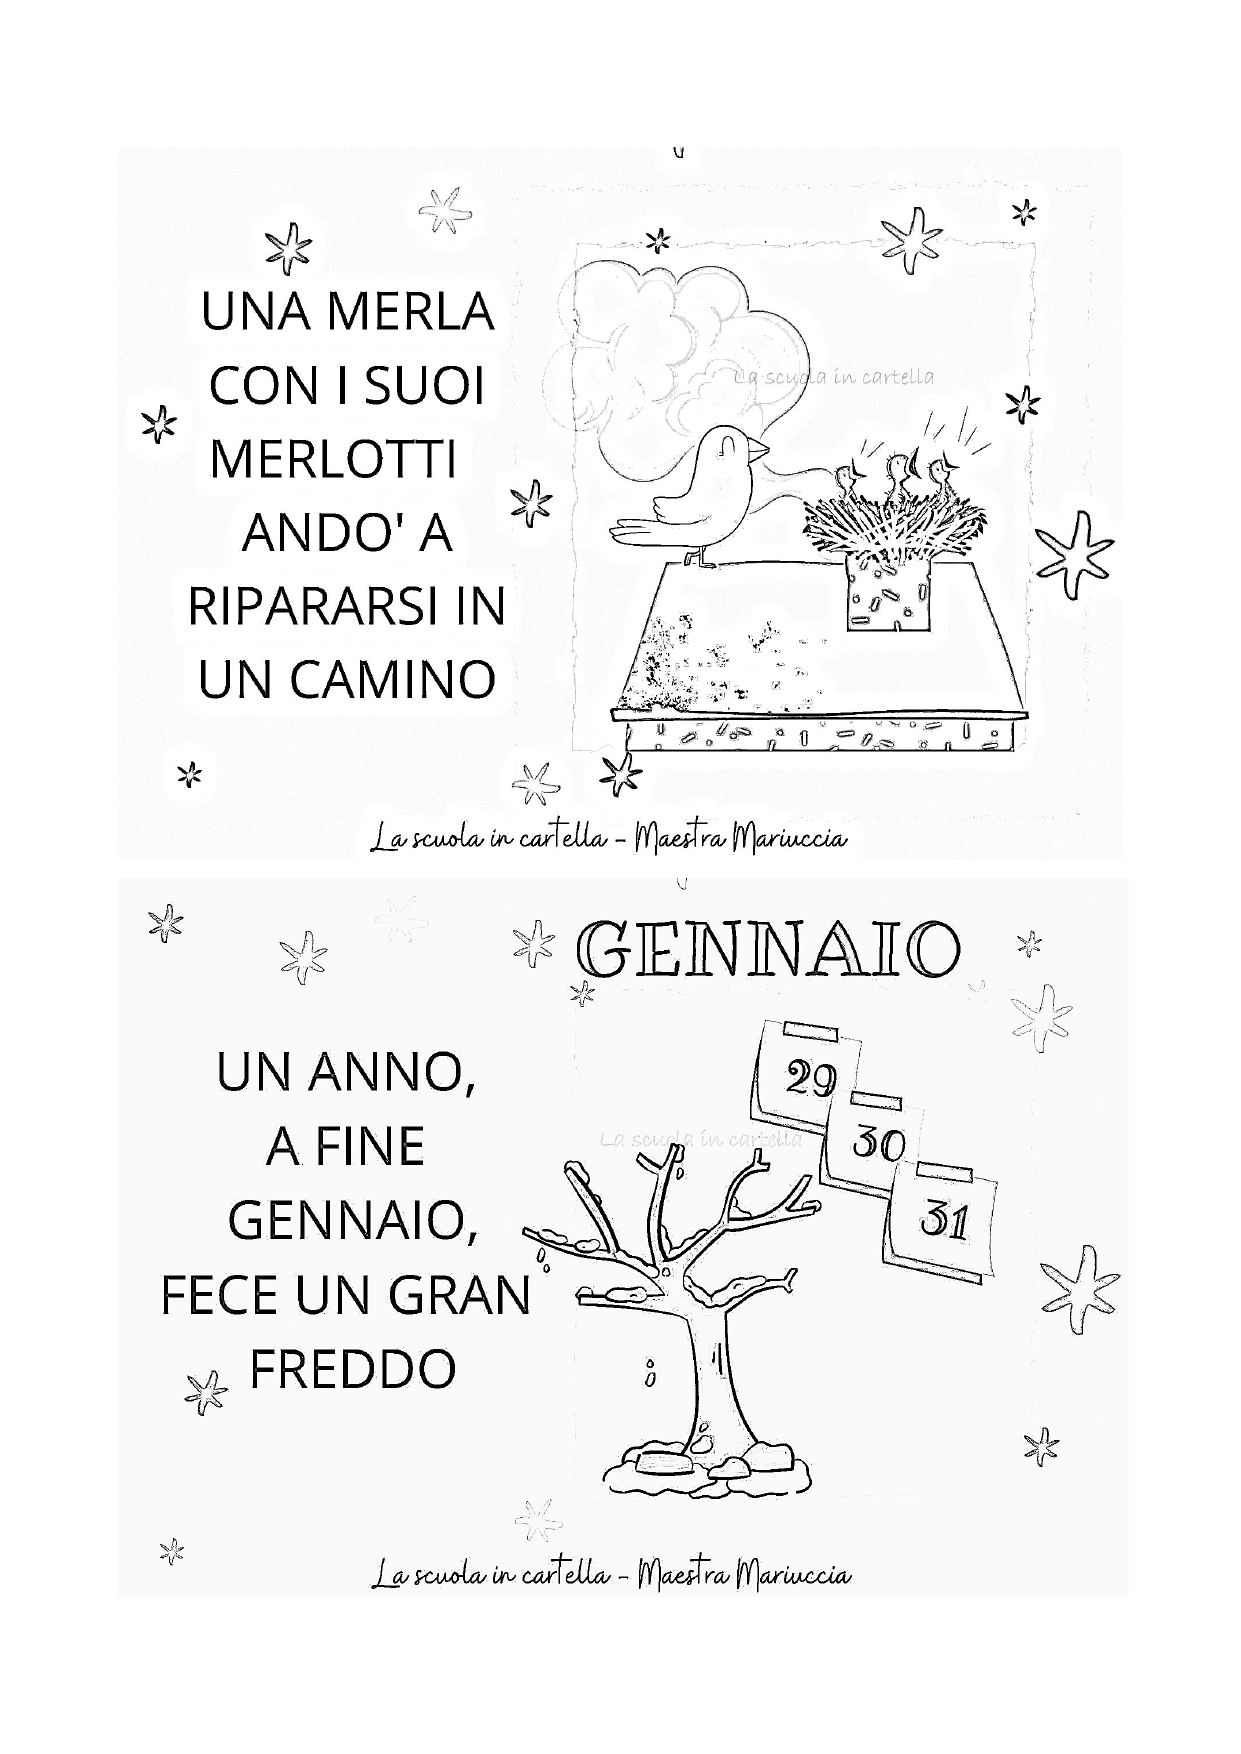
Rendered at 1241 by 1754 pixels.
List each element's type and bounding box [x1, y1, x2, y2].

picture [118, 147, 1123, 860]
picture [118, 878, 1129, 1597]
